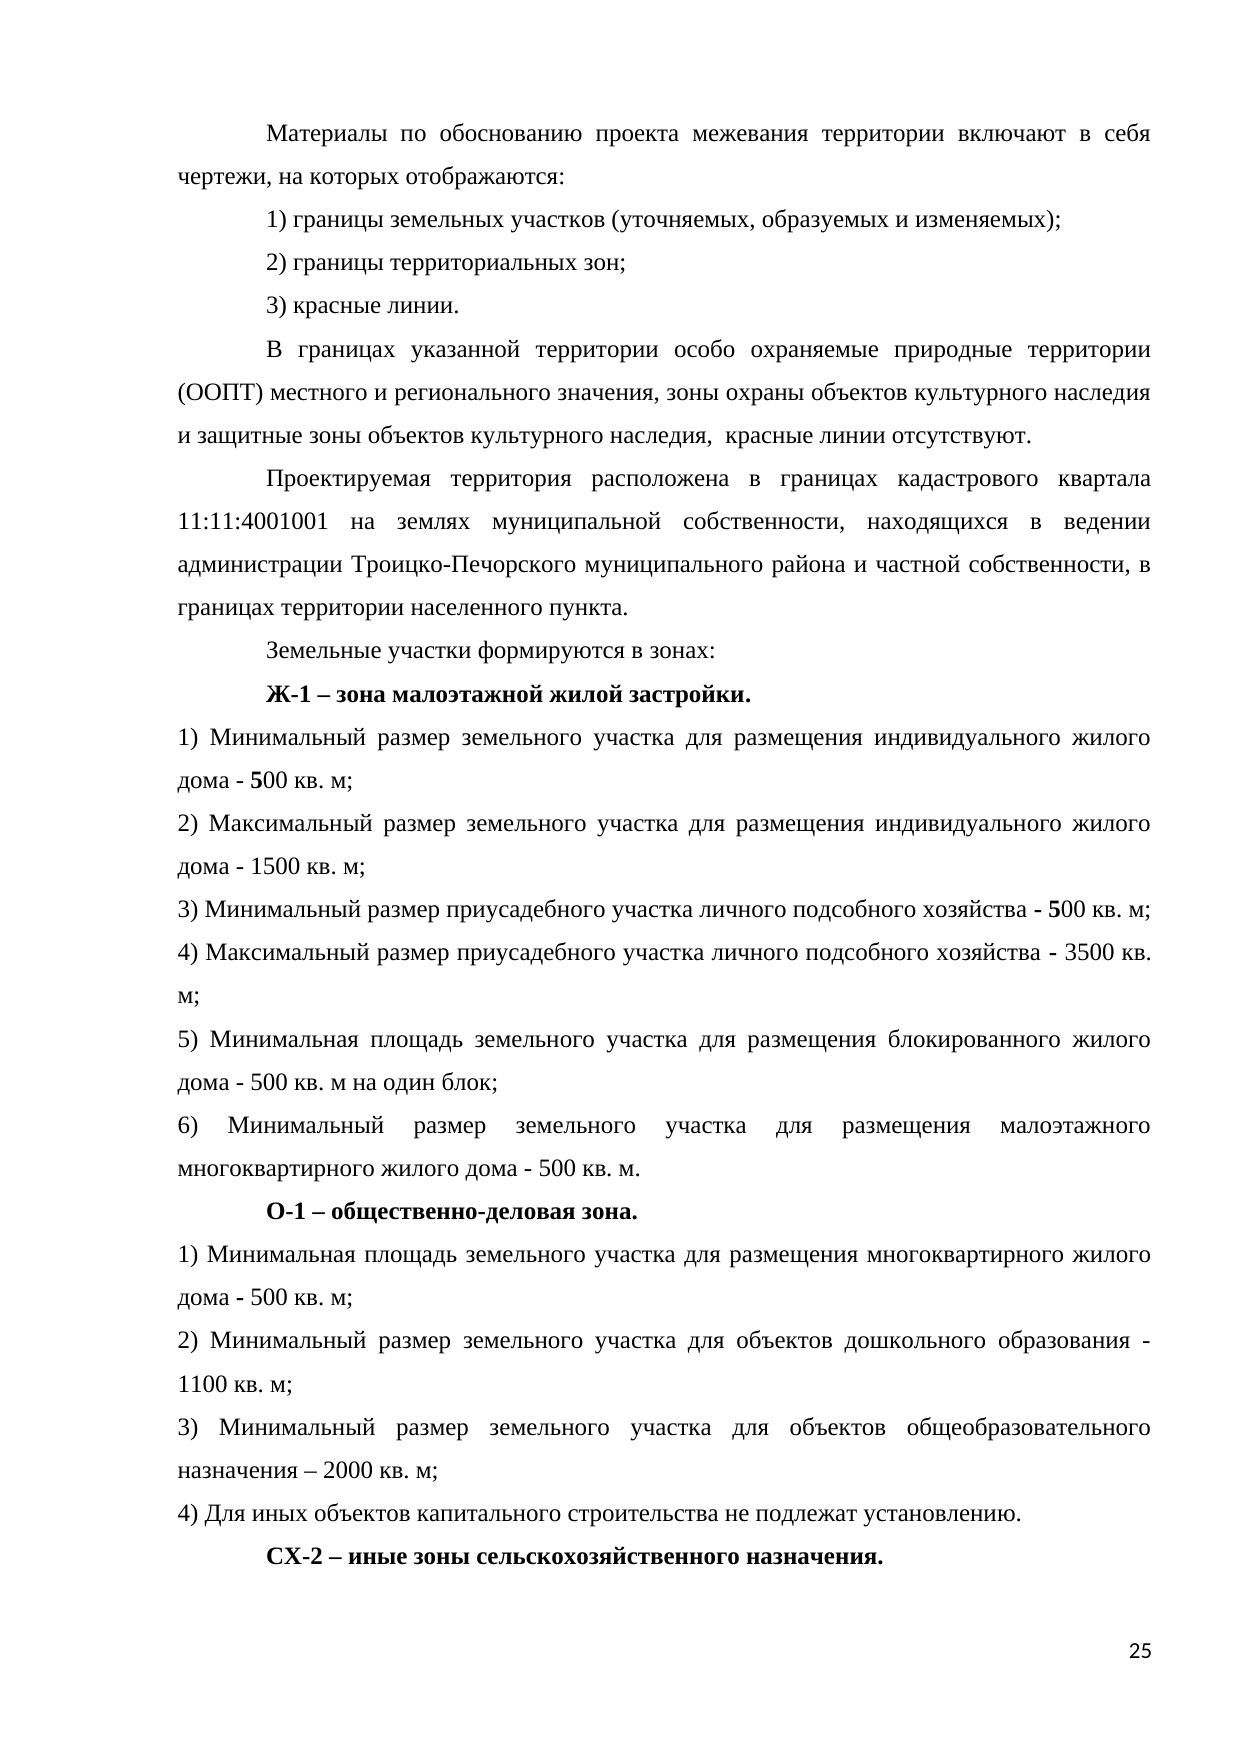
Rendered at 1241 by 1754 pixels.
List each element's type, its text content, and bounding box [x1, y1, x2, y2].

text 2) Минимальный размер земельного участка для объектов дошкольного образования - 1100 кв. м; [177, 1326, 1152, 1397]
text В границах указанной территории особо охраняемые природные территории (ООПТ) местного и регионального значения, зоны охраны объектов культурного наследия и защитные зоны объектов культурного наследия, красные линии отсутствуют. [177, 334, 1152, 449]
text Материалы по обоснованию проекта межевания территории включают в себя чертежи, на которых отображаются: [177, 118, 1152, 190]
text 4) Для иных объектов капитального строительства не подлежат установлению. [177, 1498, 1152, 1527]
text 3) красные линии. [177, 291, 1152, 319]
text 3) Минимальный размер приусадебного участка личного подсобного хозяйства - 500 кв. м; [177, 894, 1152, 923]
text 3) Минимальный размер земельного участка для объектов общеобразовательного назначения – 2000 кв. м; [177, 1412, 1152, 1484]
text 2) границы территориальных зон; [177, 247, 1152, 276]
text 5) Минимальная площадь земельного участка для размещения блокированного жилого дома - 500 кв. м на один блок; [177, 1052, 1152, 1096]
text Проектируемая территория расположена в границах кадастрового квартала 11:11:4001001 на землях муниципальной собственности, находящихся в ведении администрации Троицко-Печорского муниципального района и частной собственности, в границах территории населенного пункта. [177, 463, 1152, 621]
text 6) Минимальный размер земельного участка для размещения малоэтажного многоквартирного жилого дома - 500 кв. м. [177, 1139, 1152, 1182]
text 1) Минимальная площадь земельного участка для размещения многоквартирного жилого дома - 500 кв. м; [177, 1239, 1152, 1311]
text 2) Максимальный размер земельного участка для размещения индивидуального жилого дома - 1500 кв. м; [177, 808, 1152, 880]
text 4) Максимальный размер приусадебного участка личного подсобного хозяйства - 3500 кв. м; [177, 937, 1152, 1009]
text Земельные участки формируются в зонах: [177, 636, 1152, 664]
text 1) границы земельных участков (уточняемых, образуемых и изменяемых); [177, 204, 1152, 233]
text СХ-2 – иные зоны сельскохозяйственного назначения. [177, 1541, 1152, 1570]
text 1) Минимальный размер земельного участка для размещения индивидуального жилого дома - 500 кв. м; [177, 722, 1152, 794]
text О-1 – общественно-деловая зона. [177, 1196, 1152, 1225]
text Ж-1 – зона малоэтажной жилой застройки. [177, 679, 1152, 707]
